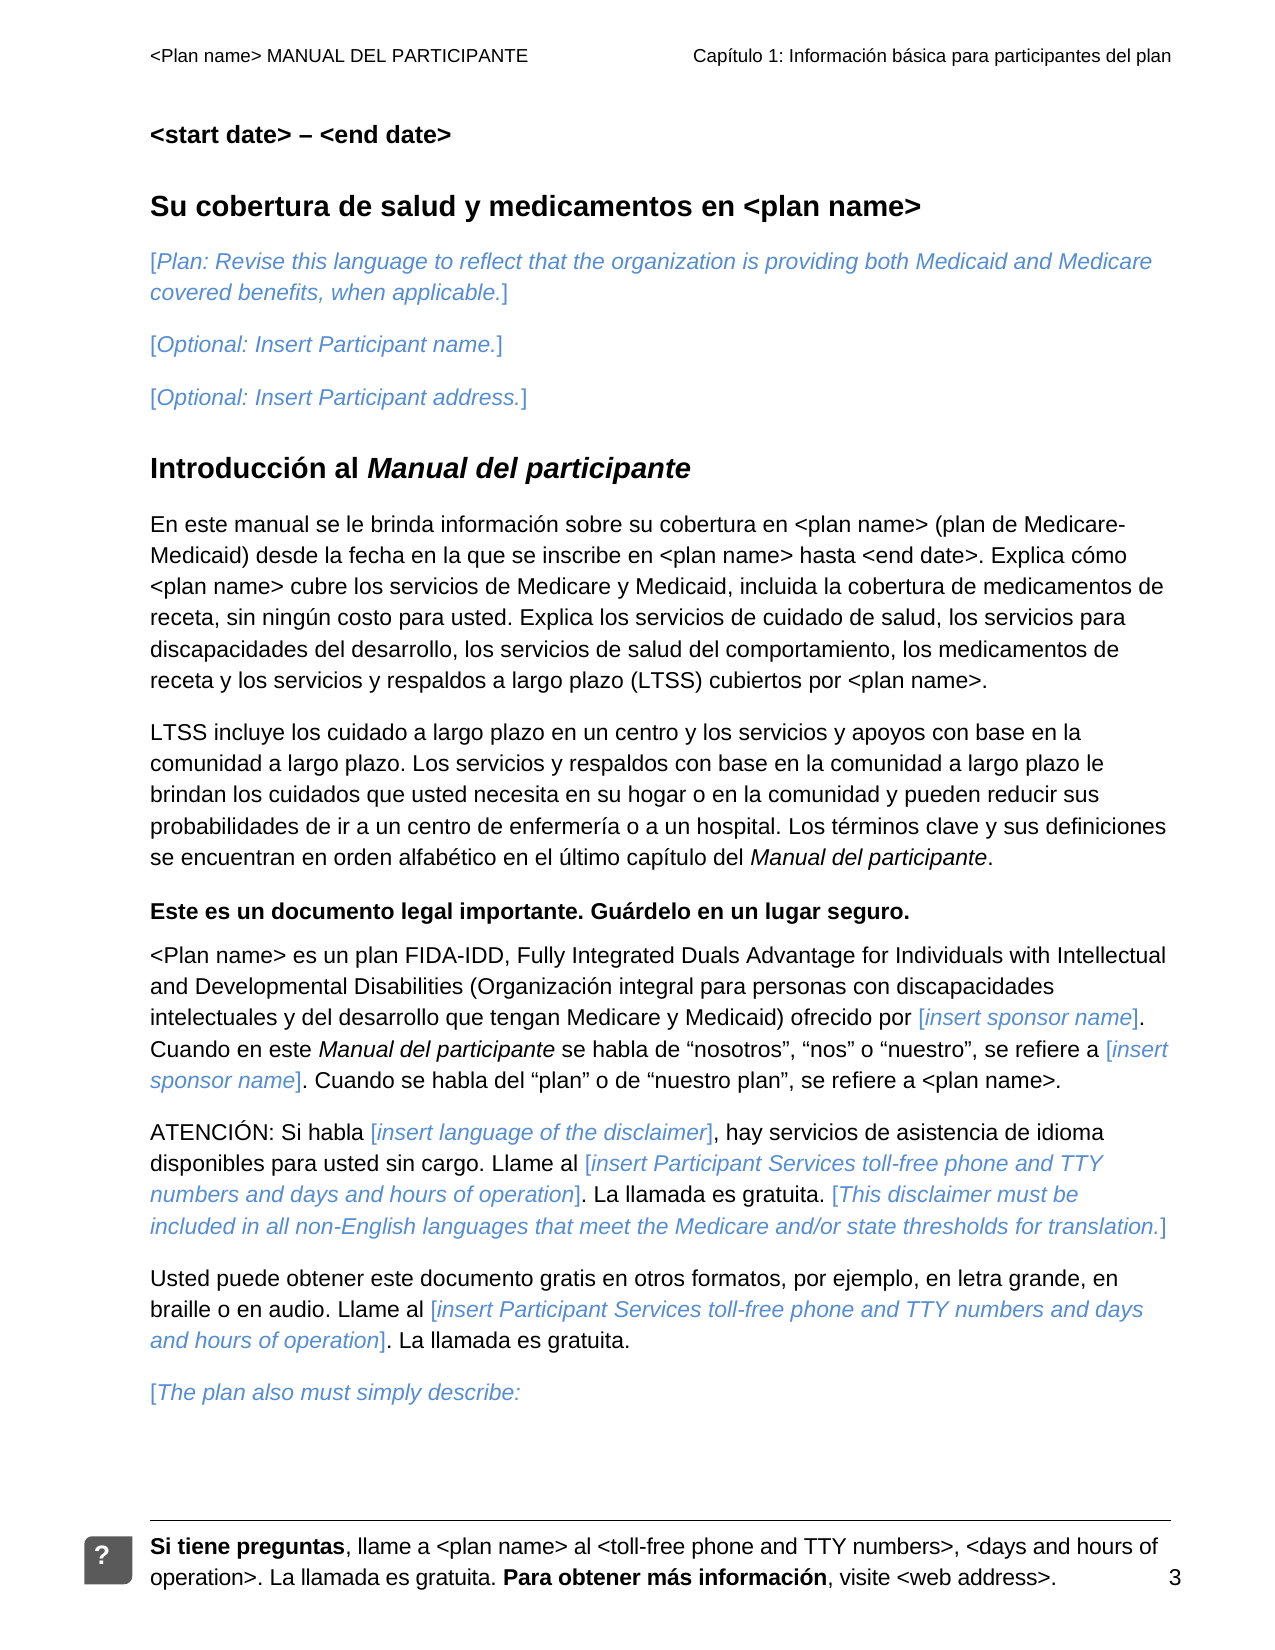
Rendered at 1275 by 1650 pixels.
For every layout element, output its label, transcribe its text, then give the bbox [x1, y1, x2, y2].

text [Optional: Insert Participant address.] [150, 380, 1171, 411]
text Usted puede obtener este documento gratis en otros formatos, por ejemplo, en letra grande, en braille o en audio. Llame al [insert Participant Services toll-free phone and TTY numbers and days and hours of operation]. La llamada es gratuita. [150, 1261, 1171, 1355]
text <Plan name> es un plan FIDA-IDD, Fully Integrated Duals Advantage for Individuals with Intellectual and Developmental Disabilities (Organización integral para personas con discapacidades intelectuales y del desarrollo que tengan Medicare y Medicaid) ofrecido por [insert sponsor name]. Cuando en este Manual del participante se habla de “nosotros”, “nos” o “nuestro”, se refiere a [insert sponsor name]. Cuando se habla del “plan” o de “nuestro plan”, se refiere a <plan name>. [150, 938, 1171, 1094]
text [Optional: Insert Participant name.] [150, 328, 1171, 359]
text ATENCIÓN: Si habla [insert language of the disclaimer], hay servicios de asistencia de idioma disponibles para usted sin cargo. Llame al [insert Participant Services toll-free phone and TTY numbers and days and hours of operation]. La llamada es gratuita. [This disclaimer must be included in all non-English languages that meet the Medicare and/or state thresholds for translation.] [150, 1115, 1171, 1240]
text Este es un documento legal importante. Guárdelo en un lugar seguro. [150, 892, 1096, 926]
text <start date> – <end date> [150, 120, 1171, 149]
text En este manual se le brinda información sobre su cobertura en <plan name> (plan de Medicare-Medicaid) desde la fecha en la que se inscribe en <plan name> hasta <end date>. Explica cómo <plan name> cubre los servicios de Medicare y Medicaid, incluida la cobertura de medicamentos de receta, sin ningún costo para usted. Explica los servicios de cuidado de salud, los servicios para discapacidades del desarrollo, los servicios de salud del comportamiento, los medicamentos de receta y los servicios y respaldos a largo plazo (LTSS) cubiertos por <plan name>. [150, 507, 1171, 694]
text Su cobertura de salud y medicamentos en <plan name> [150, 186, 1171, 224]
text [The plan also must simply describe: [150, 1376, 1171, 1407]
text LTSS incluye los cuidado a largo plazo en un centro y los servicios y apoyos con base en la comunidad a largo plazo. Los servicios y respaldos con base en la comunidad a largo plazo le brindan los cuidados que usted necesita en su hogar o en la comunidad y pueden reducir sus probabilidades de ir a un centro de enfermería o a un hospital. Los términos clave y sus definiciones se encuentran en orden alfabético en el último capítulo del Manual del participante. [150, 715, 1171, 872]
text Introducción al Manual del participante [150, 449, 1171, 486]
text [Plan: Revise this language to reflect that the organization is providing both Medicaid and Medicare covered benefits, when applicable.] [150, 244, 1171, 307]
